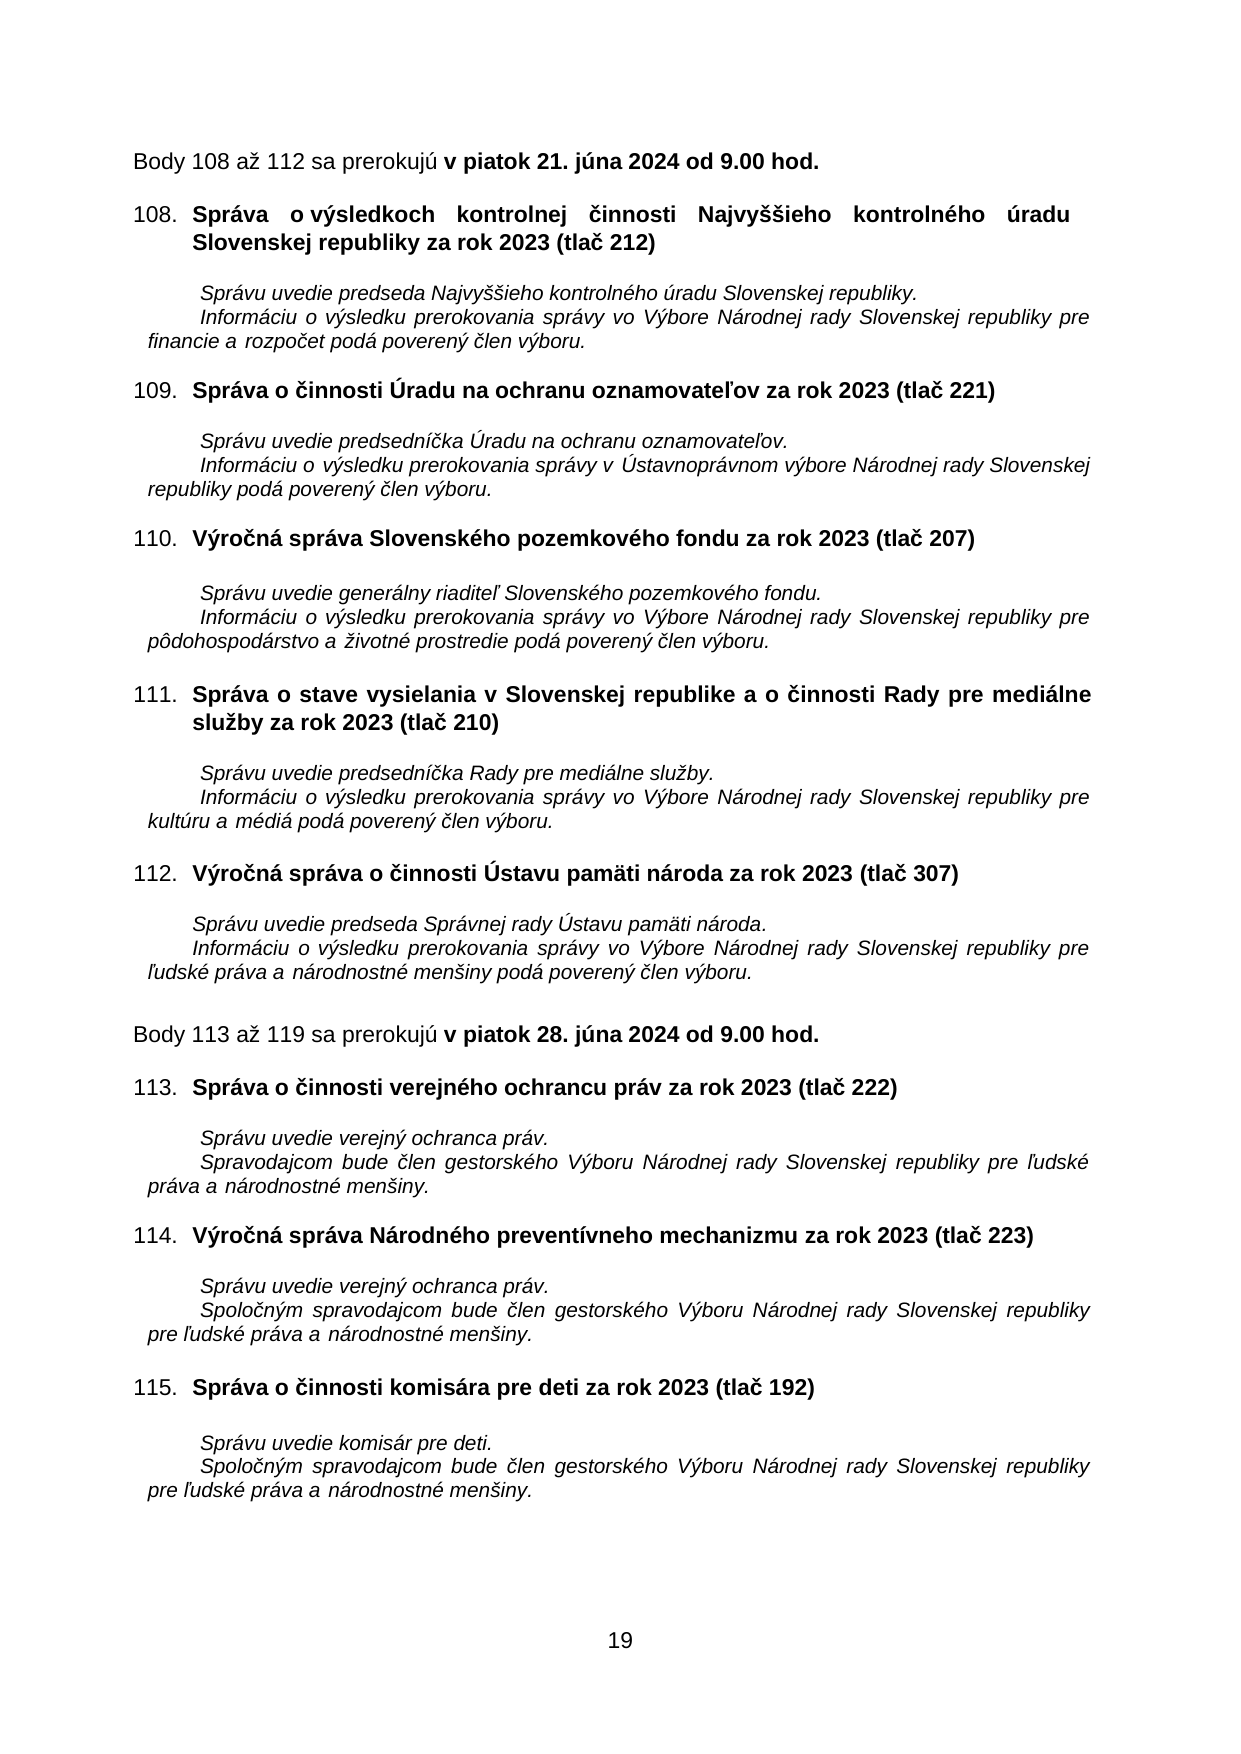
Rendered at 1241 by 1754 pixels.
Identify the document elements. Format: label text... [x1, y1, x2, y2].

text Správu uvedie predseda Správnej rady Ústavu pamäti národa. [148, 912, 1092, 936]
text Informáciu o výsledku prerokovania správy vo Výbore Národnej rady Slovenskej republiky pre ľudské práva a národnostné menšiny podá poverený člen výboru. [148, 936, 1092, 983]
list Správa o výsledkoch kontrolnej činnosti Najvyššieho kontrolného úradu Slovenskej republiky za rok 2023 (tlač 212) [133, 201, 1092, 255]
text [148, 1454, 1092, 1502]
text Správu uvedie predsedníčka Rady pre mediálne služby. [148, 761, 1092, 785]
text Body 108 až 112 sa prerokujú v piatok 21. júna 2024 od 9.00 hod. [133, 148, 1092, 174]
list Správa o činnosti verejného ochrancu práv za rok 2023 (tlač 222) [133, 1074, 1092, 1100]
list Výročná správa Slovenského pozemkového fondu za rok 2023 (tlač 207) [133, 525, 1092, 551]
text Správu uvedie verejný ochranca práv. [148, 1274, 1092, 1298]
text Spoločným spravodajcom bude člen gestorského Výboru Národnej rady Slovenskej republiky pre ľudské práva a národnostné menšiny. [148, 1298, 1092, 1346]
text Správu uvedie predseda Najvyššieho kontrolného úradu Slovenskej republiky. [148, 281, 1092, 305]
list Výročná správa o činnosti Ústavu pamäti národa za rok 2023 (tlač 307) [133, 859, 1092, 886]
list Výročná správa Národného preventívneho mechanizmu za rok 2023 (tlač 223) [133, 1222, 1092, 1248]
list Správa o činnosti komisára pre deti za rok 2023 (tlač 192) [133, 1374, 1092, 1400]
text Správu uvedie predsedníčka Úradu na ochranu oznamovateľov. [148, 429, 1092, 453]
text Body 113 až 119 sa prerokujú v piatok 28. júna 2024 od 9.00 hod. [133, 1021, 1092, 1047]
text Správu uvedie verejný ochranca práv. [148, 1126, 1092, 1150]
list Správa o stave vysielania v Slovenskej republike a o činnosti Rady pre mediálne služby za rok 2023 (tlač 210) [133, 681, 1092, 736]
text Správu uvedie generálny riaditeľ Slovenského pozemkového fondu. [148, 581, 1092, 605]
text Informáciu o výsledku prerokovania správy vo Výbore Národnej rady Slovenskej republiky pre kultúru a médiá podá poverený člen výboru. [148, 785, 1092, 833]
text Informáciu o výsledku prerokovania správy vo Výbore Národnej rady Slovenskej republiky pre financie a rozpočet podá poverený člen výboru. [148, 305, 1092, 353]
text Informáciu o výsledku prerokovania správy vo Výbore Národnej rady Slovenskej republiky pre pôdohospodárstvo a životné prostredie podá poverený člen výboru. [148, 605, 1092, 653]
text Správu uvedie komisár pre deti. [148, 1430, 1092, 1454]
text Spravodajcom bude člen gestorského Výboru Národnej rady Slovenskej republiky pre ľudské práva a národnostné menšiny. [148, 1150, 1092, 1198]
text Informáciu o výsledku prerokovania správy v Ústavnoprávnom výbore Národnej rady Slovenskej republiky podá poverený člen výboru. [148, 453, 1092, 501]
list Správa o činnosti Úradu na ochranu oznamovateľov za rok 2023 (tlač 221) [133, 377, 1092, 403]
